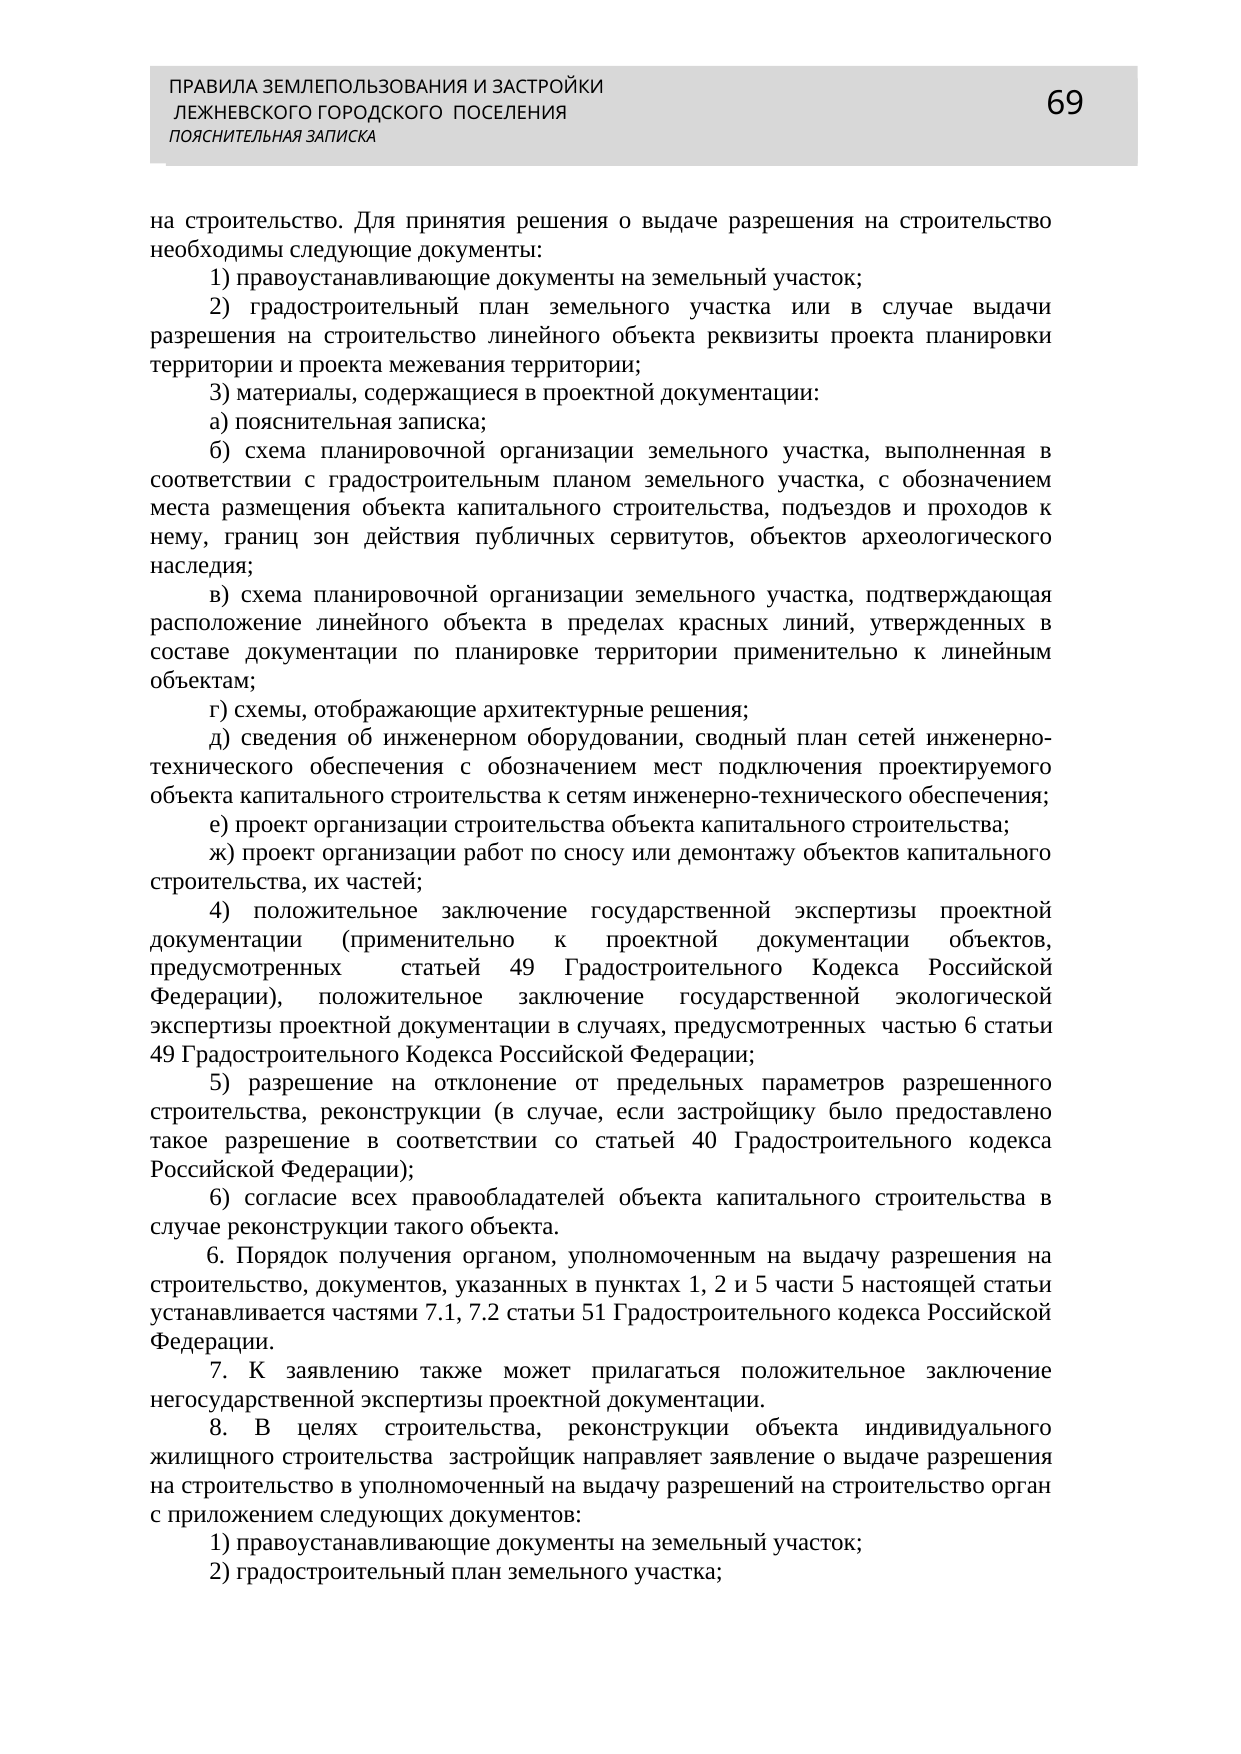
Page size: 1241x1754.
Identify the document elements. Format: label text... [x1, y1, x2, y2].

text 6) согласие всех правообладателей объекта капитального строительства в случае реконструкции такого объекта. [150, 1182, 1053, 1240]
text е) проект организации строительства объекта капитального строительства; [150, 809, 1053, 837]
text 5) разрешение на отклонение от предельных параметров разрешенного строительства, реконструкции (в случае, если застройщику было предоставлено такое разрешение в соответствии со статьей 40 Градостроительного кодекса Российской Федерации); [150, 1067, 1053, 1182]
text а) пояснительная записка; [150, 406, 1053, 435]
text 7. К заявлению также может прилагаться положительное заключение негосударственной экспертизы проектной документации. [150, 1355, 1053, 1412]
text 1) правоустанавливающие документы на земельный участок; [150, 262, 1053, 291]
text 2) градостроительный план земельного участка; [150, 1556, 1053, 1585]
text 4) положительное заключение государственной экспертизы проектной документации (применительно к проектной документации объектов, предусмотренных статьей 49 Градостроительного Кодекса Российской Федерации), положительное заключение государственной экологической экспертизы проектной документации в случаях, предусмотренных частью 6 статьи 49 Градостроительного Кодекса Российской Федерации; [150, 895, 1053, 1067]
text ж) проект организации работ по сносу или демонтажу объектов капитального строительства, их частей; [150, 837, 1053, 895]
text в) схема планировочной организации земельного участка, подтверждающая расположение линейного объекта в пределах красных линий, утвержденных в составе документации по планировке территории применительно к линейным объектам; [150, 579, 1053, 694]
text 1) правоустанавливающие документы на земельный участок; [150, 1527, 1053, 1556]
text 6. Порядок получения органом, уполномоченным на выдачу разрешения на строительство, документов, указанных в пунктах 1, 2 и 5 части 5 настоящей статьи устанавливается частями 7.1, 7.2 статьи 51 Градостроительного кодекса Российской Федерации. [150, 1240, 1053, 1355]
text 8. В целях строительства, реконструкции объекта индивидуального жилищного строительства застройщик направляет заявление о выдаче разрешения на строительство в уполномоченный на выдачу разрешений на строительство орган с приложением следующих документов: [150, 1412, 1053, 1527]
text д) сведения об инженерном оборудовании, сводный план сетей инженерно-технического обеспечения с обозначением мест подключения проектируемого объекта капитального строительства к сетям инженерно-технического обеспечения; [150, 722, 1053, 809]
text 2) градостроительный план земельного участка или в случае выдачи разрешения на строительство линейного объекта реквизиты проекта планировки территории и проекта межевания территории; [150, 291, 1053, 377]
text б) схема планировочной организации земельного участка, выполненная в соответствии с градостроительным планом земельного участка, с обозначением места размещения объекта капитального строительства, подъездов и проходов к нему, границ зон действия публичных сервитутов, объектов археологического наследия; [150, 435, 1053, 579]
text г) схемы, отображающие архитектурные решения; [150, 694, 1053, 722]
text 3) материалы, содержащиеся в проектной документации: [150, 377, 1053, 406]
